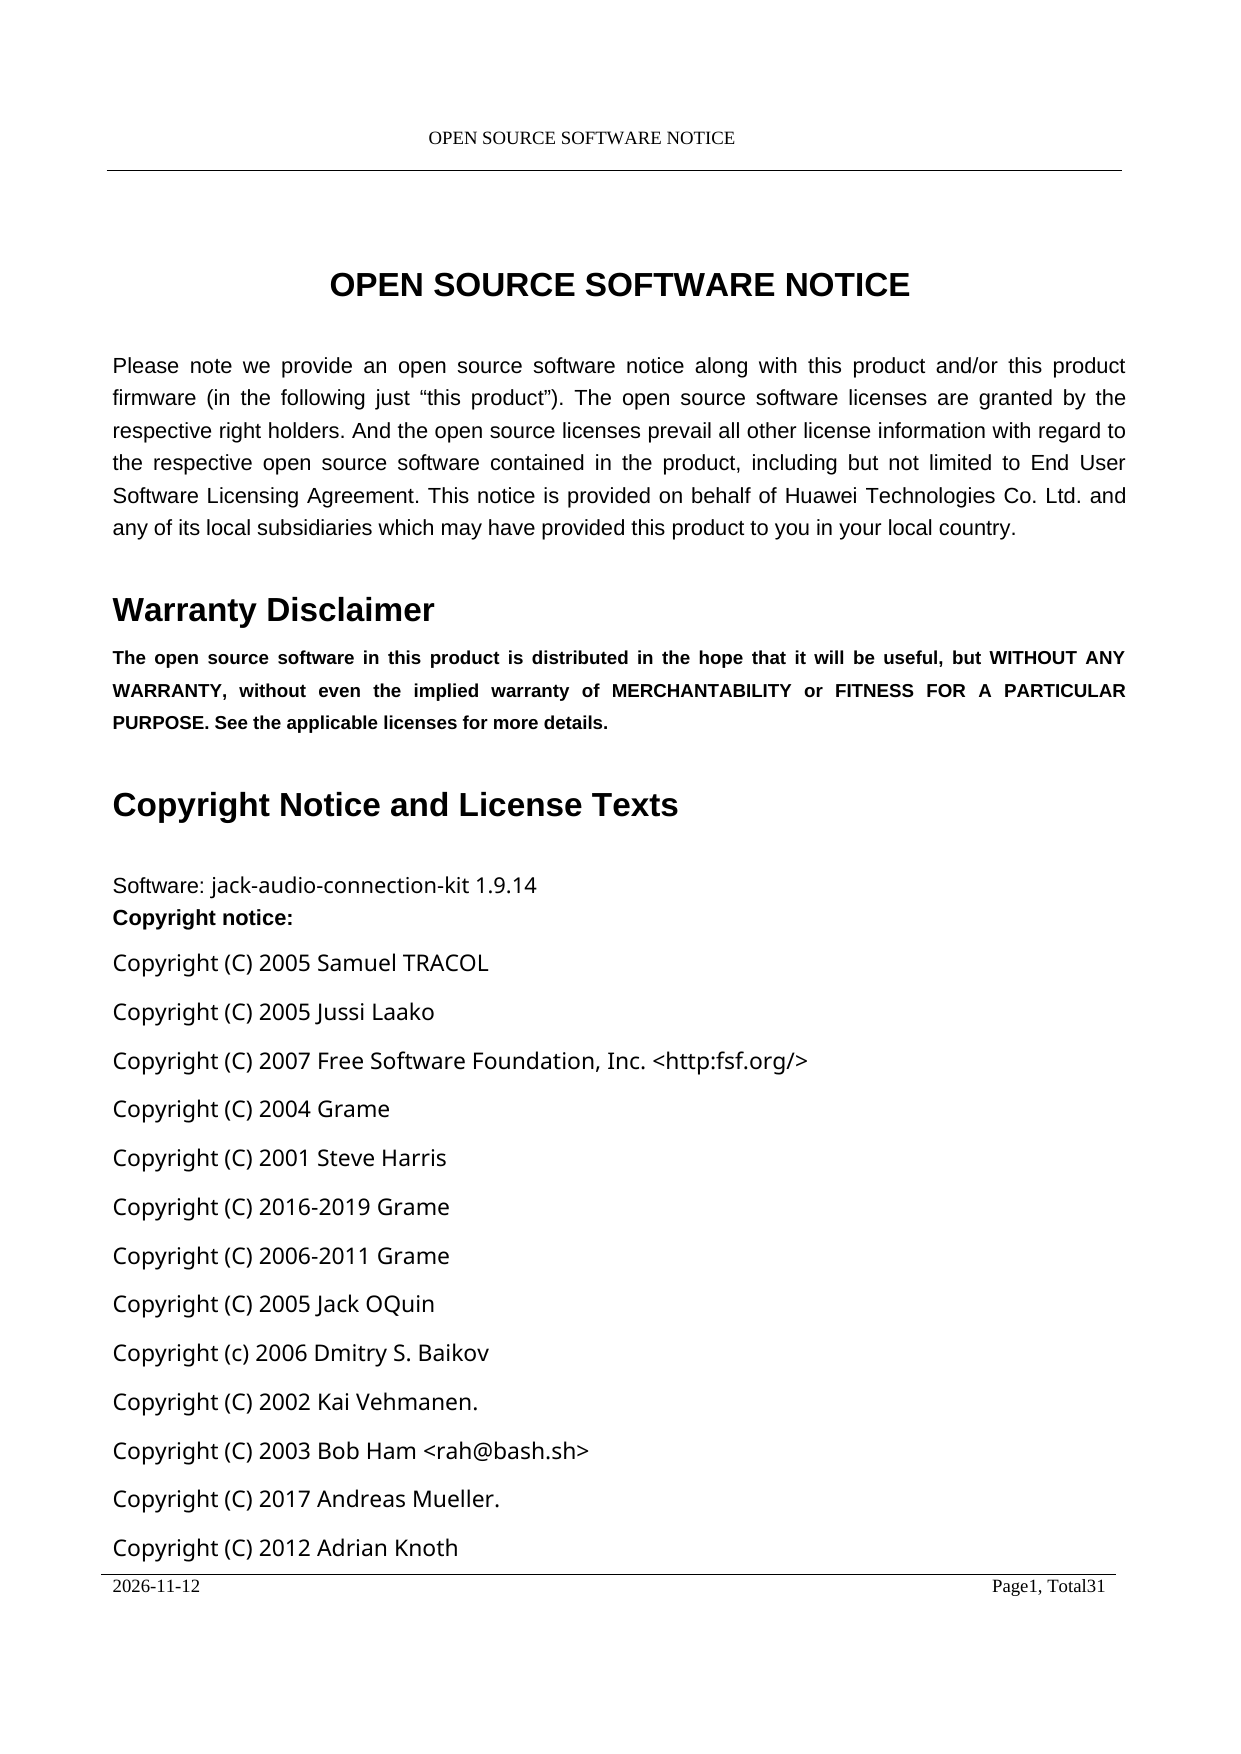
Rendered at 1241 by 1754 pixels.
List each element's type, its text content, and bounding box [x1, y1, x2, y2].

text Warranty Disclaimer [112, 576, 1128, 641]
text Copyright Notice and License Texts [112, 771, 1128, 836]
text Copyright notice: [112, 901, 1128, 934]
text The open source software in this product is distributed in the hope that it will be useful, but WITHOUT ANY WARRANTY, without even the implied warranty of MERCHANTABILITY or FITNESS FOR A PARTICULAR PURPOSE. See the applicable licenses for more details. [112, 641, 1128, 739]
text Software: jack-audio-connection-kit 1.9.14 [112, 869, 1128, 901]
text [112, 947, 1128, 1564]
text OPEN SOURCE SOFTWARE NOTICE [112, 251, 1128, 316]
text Please note we provide an open source software notice along with this product and/or this product firmware (in the following just “this product”). The open source software licenses are granted by the respective right holders. And the open source licenses prevail all other license information with regard to the respective open source software contained in the product, including but not limited to End User Software Licensing Agreement. This notice is provided on behalf of Huawei Technologies Co. Ltd. and any of its local subsidiaries which may have provided this product to you in your local country. [112, 349, 1128, 544]
